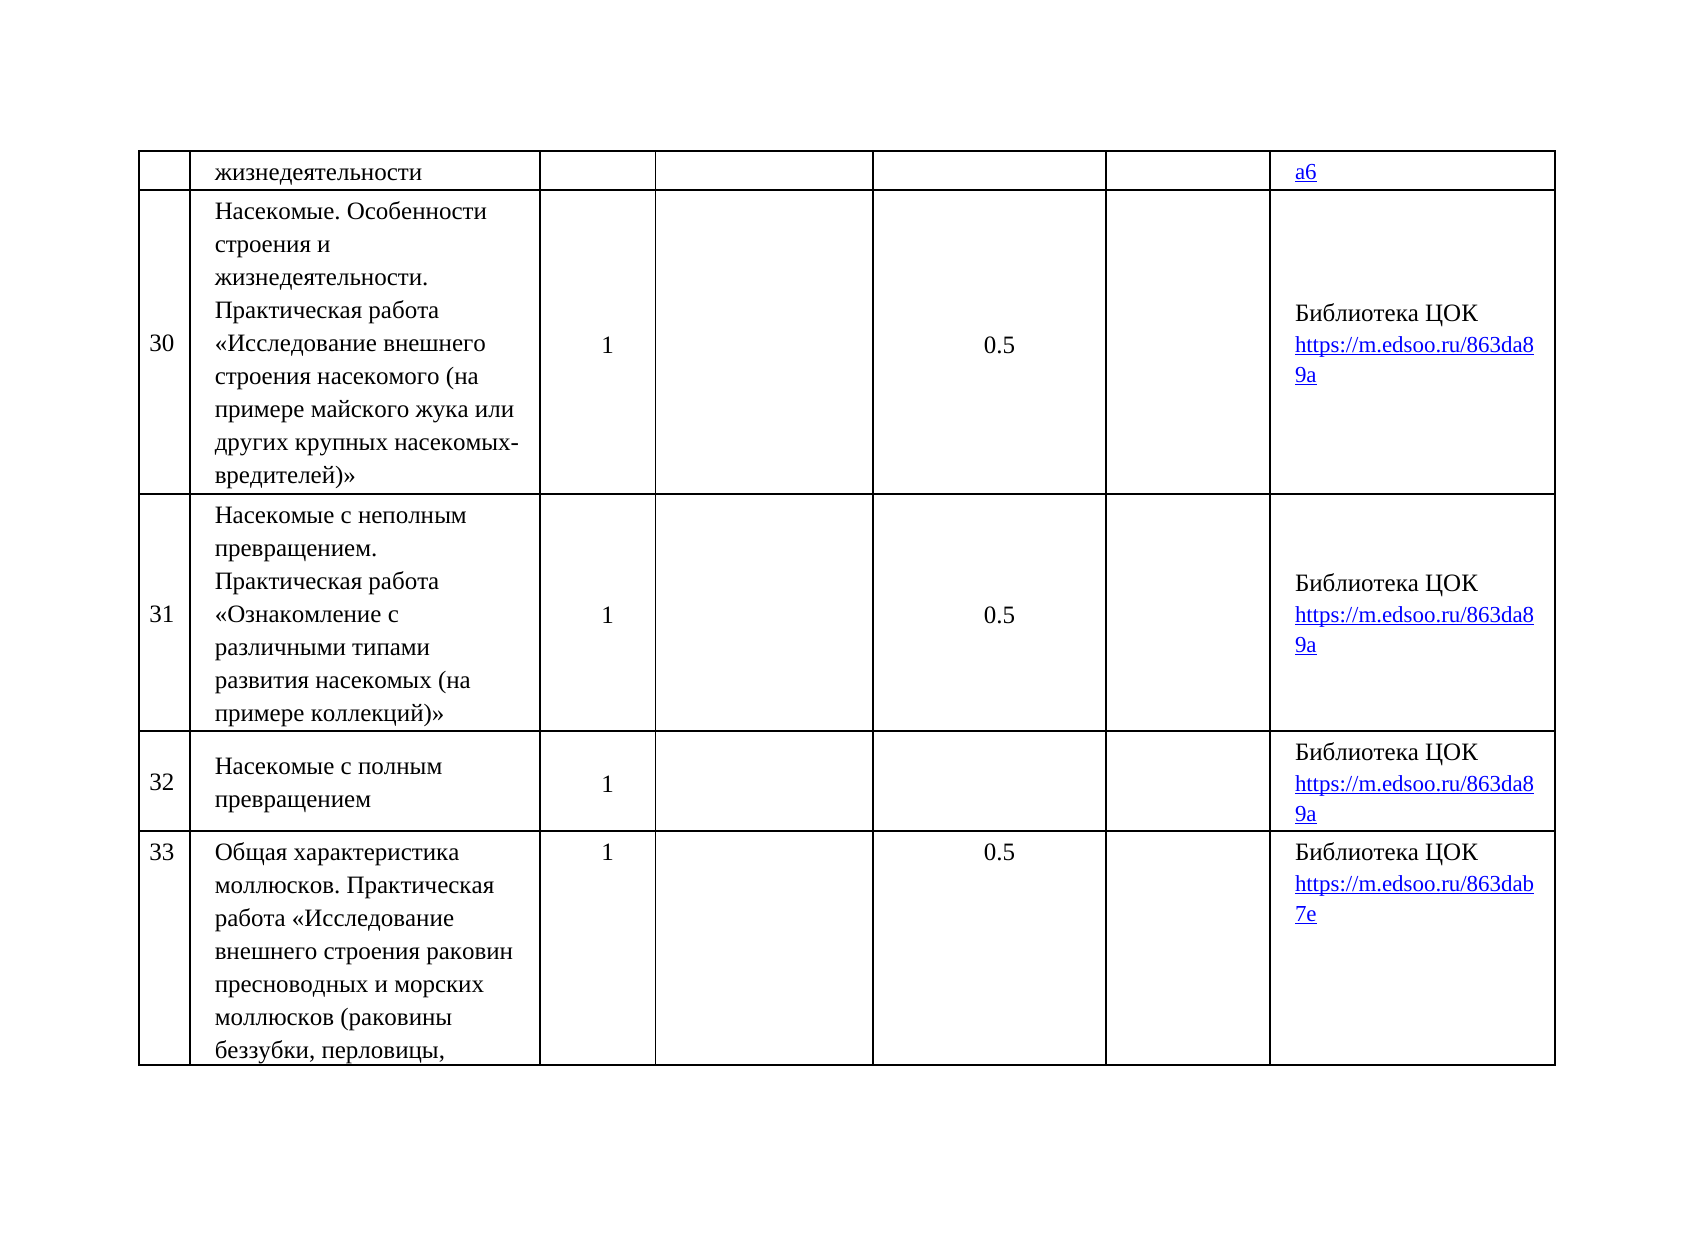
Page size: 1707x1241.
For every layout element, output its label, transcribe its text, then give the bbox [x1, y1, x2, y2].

table_cell 0.5 [874, 191, 1105, 493]
table_cell 30 [140, 191, 189, 493]
table_cell [874, 152, 1105, 189]
table_cell [1107, 495, 1269, 730]
table_cell [1107, 732, 1269, 830]
table_cell [1107, 191, 1269, 493]
table_cell [1107, 832, 1269, 1064]
table_cell Насекомые с полным превращением [191, 732, 539, 830]
table_cell 1 [541, 732, 655, 830]
table_cell 0.5 [874, 832, 1105, 1064]
table_cell [1107, 152, 1269, 189]
table_cell [656, 832, 872, 1064]
table_cell [656, 732, 872, 830]
table_cell 1 [541, 152, 655, 189]
table_cell 1 [541, 495, 655, 730]
table_cell 29 [140, 152, 189, 189]
table_cell Библиотека ЦОК https://m.edsoo.ru/863da89a [1271, 191, 1554, 493]
table_cell 32 [140, 732, 189, 830]
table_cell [191, 152, 539, 189]
table_cell [656, 495, 872, 730]
table_cell [656, 152, 872, 189]
table_cell Насекомые с неполным превращением. Практическая работа «Ознакомление с различными типами развития насекомых (на примере коллекций)» [191, 495, 539, 730]
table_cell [1271, 832, 1554, 1064]
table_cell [191, 832, 539, 1064]
table_cell Насекомые. Особенности строения и жизнедеятельности. Практическая работа «Исследование внешнего строения насекомого (на примере майского жука или других крупных насекомых-вредителей)» [191, 191, 539, 493]
table_cell Библиотека ЦОК https://m.edsoo.ru/863da89a [1271, 495, 1554, 730]
table_cell [874, 732, 1105, 830]
table_cell Библиотека ЦОК https://m.edsoo.ru/863da89a [1271, 732, 1554, 830]
table_cell 0.5 [874, 495, 1105, 730]
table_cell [1271, 152, 1554, 189]
table_cell 1 [541, 832, 655, 1064]
table_cell 31 [140, 495, 189, 730]
table_cell [656, 191, 872, 493]
table_cell 1 [541, 191, 655, 493]
table_cell 33 [140, 832, 189, 1064]
